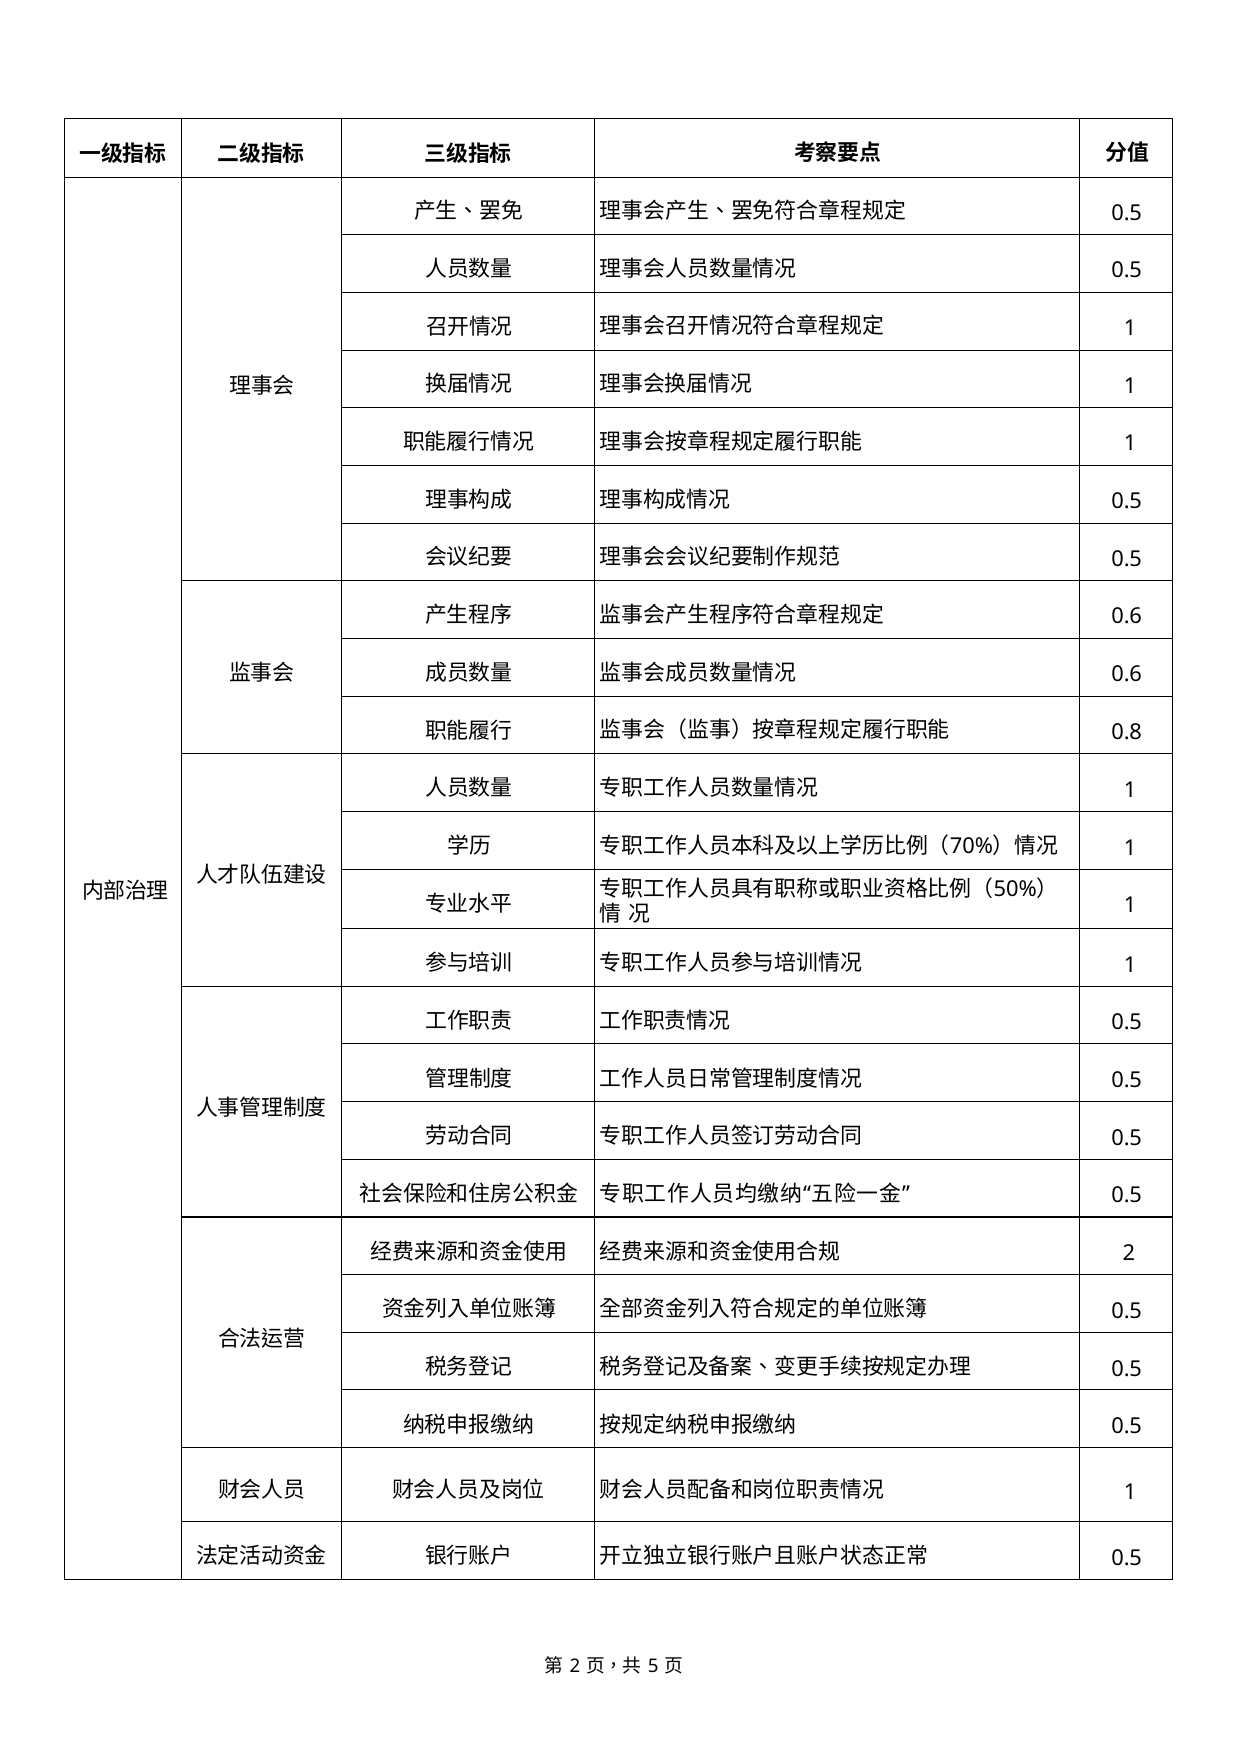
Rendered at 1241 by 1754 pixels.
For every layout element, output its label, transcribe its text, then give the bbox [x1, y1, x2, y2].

table_cell 0.5 [1080, 1333, 1172, 1389]
table_cell 专职工作人员本科及以上学历比例（70%）情况 [595, 812, 1079, 868]
table_cell 专职工作人员均缴纳“五险一金” [595, 1160, 1079, 1216]
table_cell 0.6 [1080, 581, 1172, 638]
table_cell 全部资金列入符合规定的单位账簿 [595, 1275, 1079, 1332]
table_cell 监事会产生程序符合章程规定 [595, 581, 1079, 638]
table_cell 1 [1080, 929, 1172, 986]
table_cell 1 [1080, 408, 1172, 465]
table_cell 职能履行情况 [342, 408, 594, 465]
table_cell 财会人员配备和岗位职责情况 [595, 1448, 1079, 1521]
table_cell 理事会按章程规定履行职能 [595, 408, 1079, 465]
table_cell 内部治理 [65, 178, 181, 1579]
table_cell 理事构成情况 [595, 466, 1079, 523]
table_cell 专职工作人员具有职称或职业资格比例（50%）情 况 [595, 870, 1079, 928]
table_cell 职能履行 [342, 697, 594, 753]
table_cell 成员数量 [342, 639, 594, 696]
table_cell 0.5 [1080, 524, 1172, 580]
table_cell 专业水平 [342, 870, 594, 928]
table_cell 理事会召开情况符合章程规定 [595, 293, 1079, 349]
table_cell 1 [1080, 351, 1172, 407]
table_cell 产生程序 [342, 581, 594, 638]
table_cell 按规定纳税申报缴纳 [595, 1390, 1079, 1447]
table_cell 理事构成 [342, 466, 594, 523]
table_header 考察要点 [595, 119, 1079, 177]
table_cell 税务登记及备案、变更手续按规定办理 [595, 1333, 1079, 1389]
table_cell 开立独立银行账户且账户状态正常 [595, 1522, 1079, 1579]
table_cell 专职工作人员参与培训情况 [595, 929, 1079, 986]
table_cell 监事会（监事）按章程规定履行职能 [595, 697, 1079, 753]
table_cell 社会保险和住房公积金 [342, 1160, 594, 1216]
table_cell 0.5 [1080, 1102, 1172, 1159]
table_cell 专职工作人员签订劳动合同 [595, 1102, 1079, 1159]
table_cell 专职工作人员数量情况 [595, 754, 1079, 811]
table_cell 2 [1080, 1218, 1172, 1274]
table_cell 银行账户 [342, 1522, 594, 1579]
table_cell 资金列入单位账簿 [342, 1275, 594, 1332]
table_cell 监事会 [182, 581, 341, 753]
table_cell 财会人员 [182, 1448, 341, 1521]
table_cell 1 [1080, 1448, 1172, 1521]
table_cell 0.5 [1080, 1390, 1172, 1447]
table_cell 人员数量 [342, 235, 594, 292]
table_cell 工作职责情况 [595, 987, 1079, 1043]
table_cell 纳税申报缴纳 [342, 1390, 594, 1447]
table_header 一级指标 [65, 119, 181, 177]
table_cell 理事会会议纪要制作规范 [595, 524, 1079, 580]
table_cell 1 [1080, 293, 1172, 349]
table_cell 税务登记 [342, 1333, 594, 1389]
table_cell 经费来源和资金使用合规 [595, 1218, 1079, 1274]
table_cell 0.6 [1080, 639, 1172, 696]
table_header 分值 [1080, 119, 1172, 177]
table_cell 工作人员日常管理制度情况 [595, 1044, 1079, 1101]
table_cell 1 [1080, 754, 1172, 811]
table_cell 0.5 [1080, 178, 1172, 234]
table_cell 0.5 [1080, 1275, 1172, 1332]
table_cell 管理制度 [342, 1044, 594, 1101]
table_cell 学历 [342, 812, 594, 868]
table_header 二级指标 [182, 119, 341, 177]
table_cell 工作职责 [342, 987, 594, 1043]
table_cell 监事会成员数量情况 [595, 639, 1079, 696]
table_cell 参与培训 [342, 929, 594, 986]
table_cell 1 [1080, 870, 1172, 928]
table_cell 经费来源和资金使用 [342, 1218, 594, 1274]
table_cell 人才队伍建设 [182, 754, 341, 986]
table_cell 0.5 [1080, 466, 1172, 523]
table_cell 财会人员及岗位 [342, 1448, 594, 1521]
table_cell 劳动合同 [342, 1102, 594, 1159]
table_header 三级指标 [342, 119, 594, 177]
table_cell 0.5 [1080, 235, 1172, 292]
table_cell 0.5 [1080, 1160, 1172, 1216]
table_cell 理事会换届情况 [595, 351, 1079, 407]
table_cell 理事会 [182, 178, 341, 580]
table_cell 召开情况 [342, 293, 594, 349]
table_cell 理事会人员数量情况 [595, 235, 1079, 292]
table_cell 人事管理制度 [182, 987, 341, 1216]
table_cell 换届情况 [342, 351, 594, 407]
table_cell 1 [1080, 812, 1172, 868]
table_cell 0.8 [1080, 697, 1172, 753]
table_cell 产生、罢免 [342, 178, 594, 234]
table_cell 0.5 [1080, 1044, 1172, 1101]
table_cell 合法运营 [182, 1218, 341, 1447]
table_cell 理事会产生、罢免符合章程规定 [595, 178, 1079, 234]
table_cell 人员数量 [342, 754, 594, 811]
table_cell 会议纪要 [342, 524, 594, 580]
table_cell 法定活动资金 [182, 1522, 341, 1579]
table_cell 0.5 [1080, 1522, 1172, 1579]
table_cell 0.5 [1080, 987, 1172, 1043]
